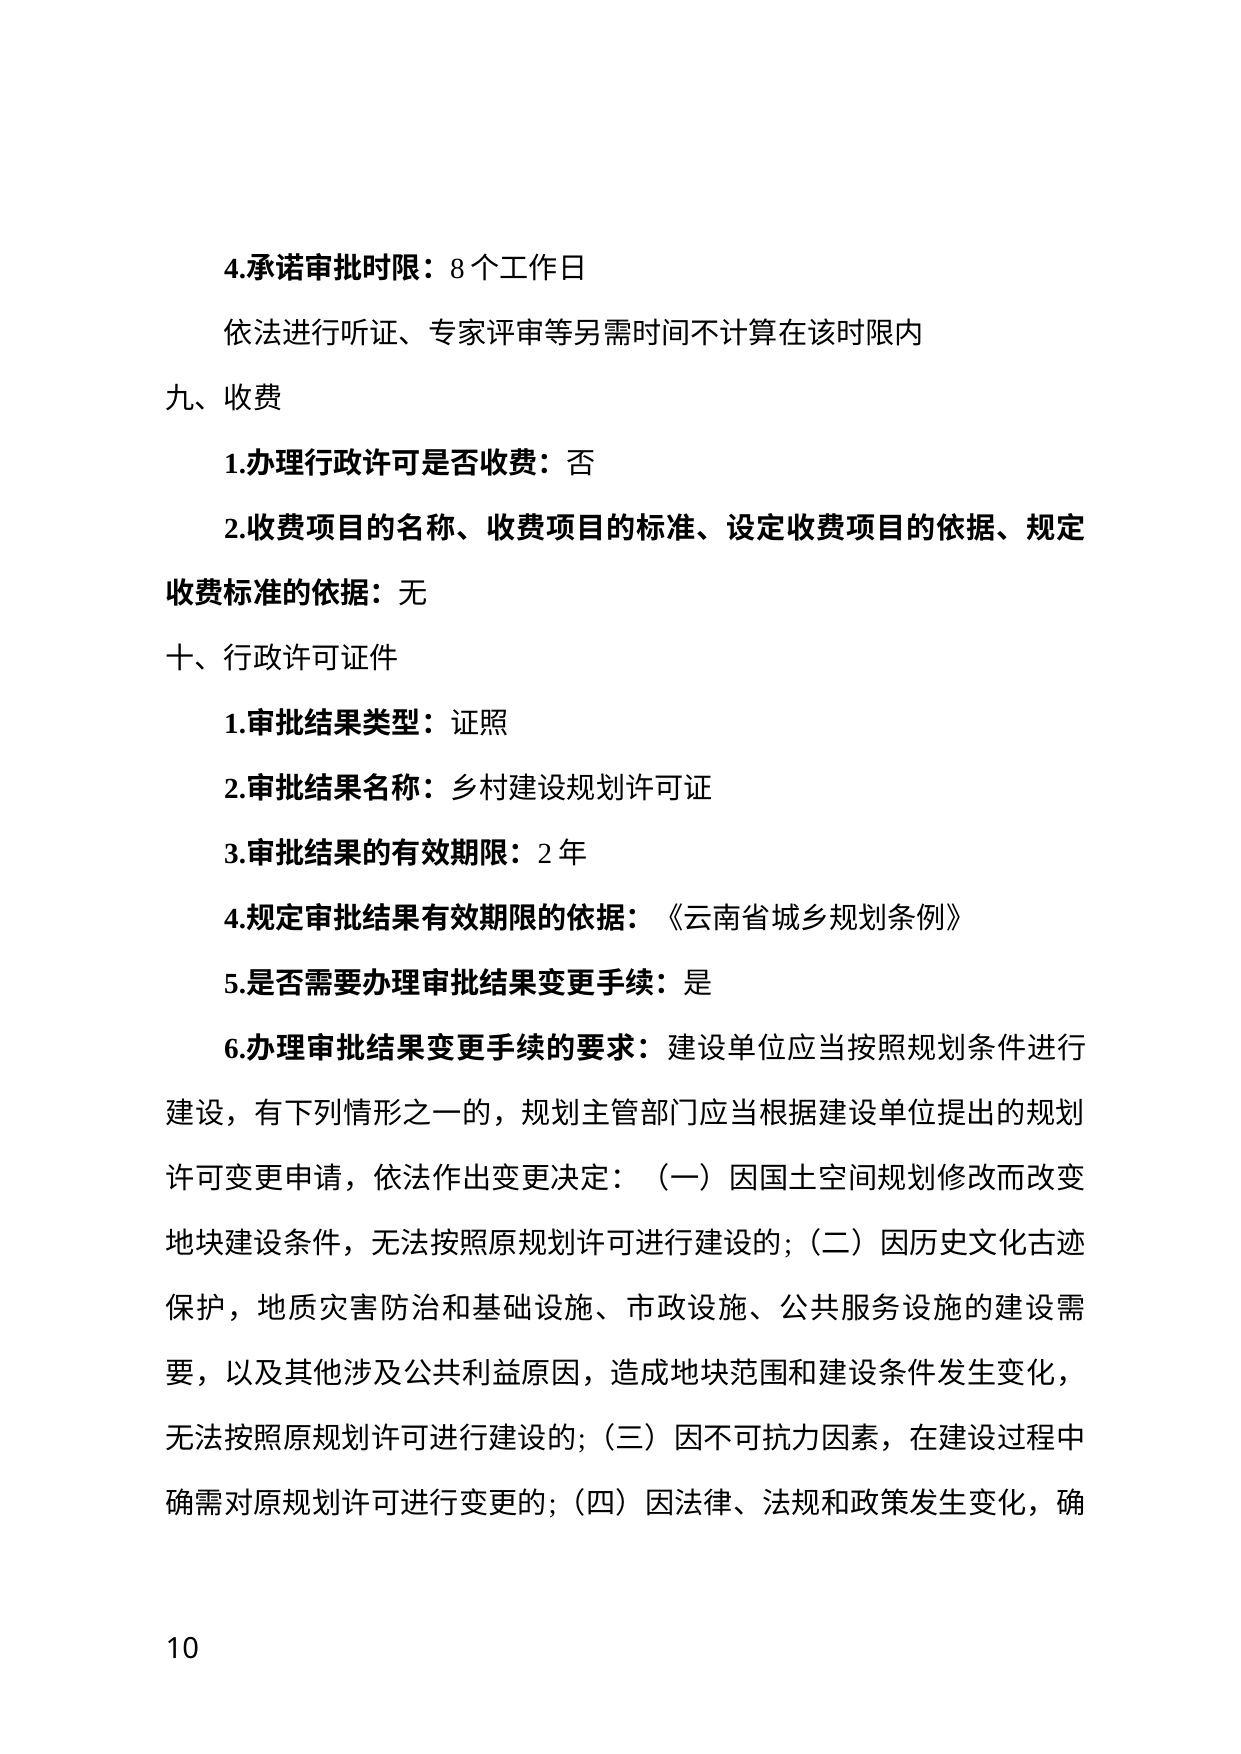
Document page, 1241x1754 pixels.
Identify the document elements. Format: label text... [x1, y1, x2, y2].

list 九、收费 [165, 363, 1087, 428]
list 4.规定审批结果有效期限的依据：《云南省城乡规划条例》 [165, 883, 1087, 948]
list 1.审批结果类型：证照 [165, 688, 1087, 753]
text 依法进行听证、专家评审等另需时间不计算在该时限内 [165, 298, 1087, 363]
text 4.承诺审批时限：8个工作日 [165, 233, 1087, 298]
list 十、行政许可证件 [165, 623, 1087, 688]
text 1.办理行政许可是否收费：否 [165, 428, 1087, 493]
list 5.是否需要办理审批结果变更手续：是 [165, 948, 1087, 1013]
list 2.收费项目的名称、收费项目的标准、设定收费项目的依据、规定收费标准的依据：无 [165, 493, 1087, 623]
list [165, 1013, 1087, 1533]
list 3.审批结果的有效期限：2年 [165, 818, 1087, 883]
list 2.审批结果名称：乡村建设规划许可证 [165, 753, 1087, 818]
